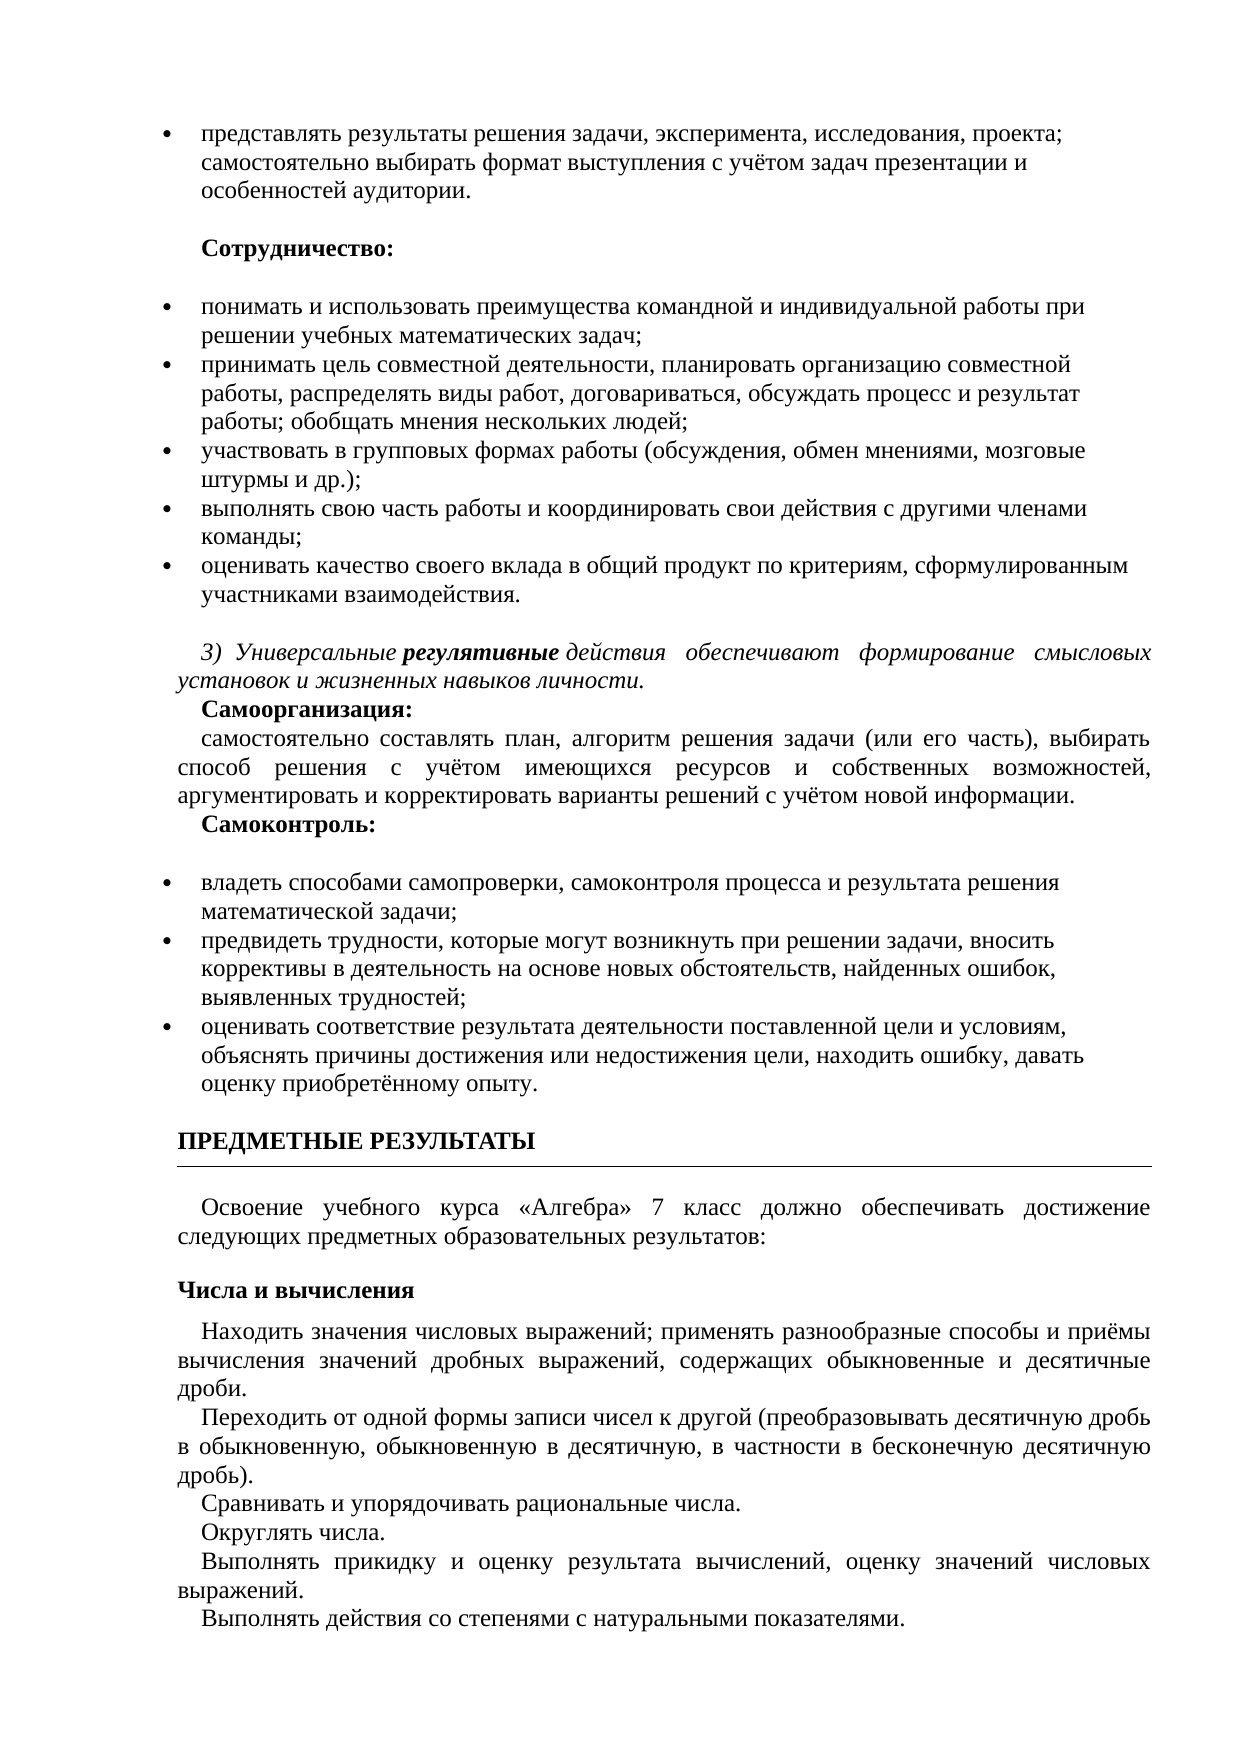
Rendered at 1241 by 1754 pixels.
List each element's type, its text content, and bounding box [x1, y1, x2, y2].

text Самоорганизация: [177, 694, 1152, 723]
text Числа и вычисления [177, 1275, 1152, 1303]
text ПРЕДМЕТНЫЕ РЕЗУЛЬТАТЫ [177, 1126, 1152, 1166]
list владеть способами самопроверки, самоконтроля процесса и результата решения математической задачи; [163, 867, 1152, 925]
text Выполнять действия со степенями с натуральными показателями. [177, 1603, 1152, 1632]
text Сотрудничество: [177, 233, 1152, 262]
text Сравнивать и упорядочивать рациональные числа. [177, 1488, 1152, 1517]
text Самоконтроль: [177, 809, 1152, 838]
text Округлять числа. [177, 1517, 1152, 1546]
text 3) Универсальные регулятивные действия обеспечивают формирование смысловых установок и жизненных навыков личности. [177, 637, 1152, 694]
list понимать и использовать преимущества командной и индивидуальной работы при решении учебных математических задач; [163, 291, 1152, 349]
list принимать цель совместной деятельности, планировать организацию совместной работы, распределять виды работ, договариваться, обсуждать процесс и результат работы; обобщать мнения нескольких людей; [163, 349, 1152, 435]
list выполнять свою часть работы и координировать свои действия с другими членами команды; [163, 493, 1152, 550]
list оценивать качество своего вклада в общий продукт по критериям, сформулированным участниками взаимодействия. [163, 550, 1152, 608]
text Выполнять прикидку и оценку результата вычислений, оценку значений числовых выражений. [177, 1546, 1152, 1603]
text самостоятельно составлять план, алгоритм решения задачи (или его часть), выбирать способ решения с учётом имеющихся ресурсов и собственных возможностей, аргументировать и корректировать варианты решений с учётом новой информации. [177, 723, 1152, 809]
list участвовать в групповых формах работы (обсуждения, обмен мнениями, мозговые штурмы и др.); [163, 435, 1152, 493]
list предвидеть трудности, которые могут возникнуть при решении задачи, вносить коррективы в деятельность на основе новых обстоятельств, найденных ошибок, выявленных трудностей; [163, 925, 1152, 1011]
text Освоение учебного курса «Алгебра» 7 класс должно обеспечивать достижение следующих предметных образовательных результатов: [177, 1192, 1152, 1250]
list представлять результаты решения задачи, эксперимента, исследования, проекта; самостоятельно выбирать формат выступления с учётом задач презентации и особенностей аудитории. [163, 118, 1152, 204]
list оценивать соответствие результата деятельности поставленной цели и условиям, объяснять причины достижения или недостижения цели, находить ошибку, давать оценку приобретённому опыту. [163, 1011, 1152, 1097]
text Переходить от одной формы записи чисел к другой (преобразовывать десятичную дробь в обыкновенную, обыкновенную в десятичную, в частности в бесконечную десятичную дробь). [177, 1402, 1152, 1488]
text Находить значения числовых выражений; применять разнообразные способы и приёмы вычисления значений дробных выражений, содержащих обыкновенные и десятичные дроби. [177, 1316, 1152, 1402]
